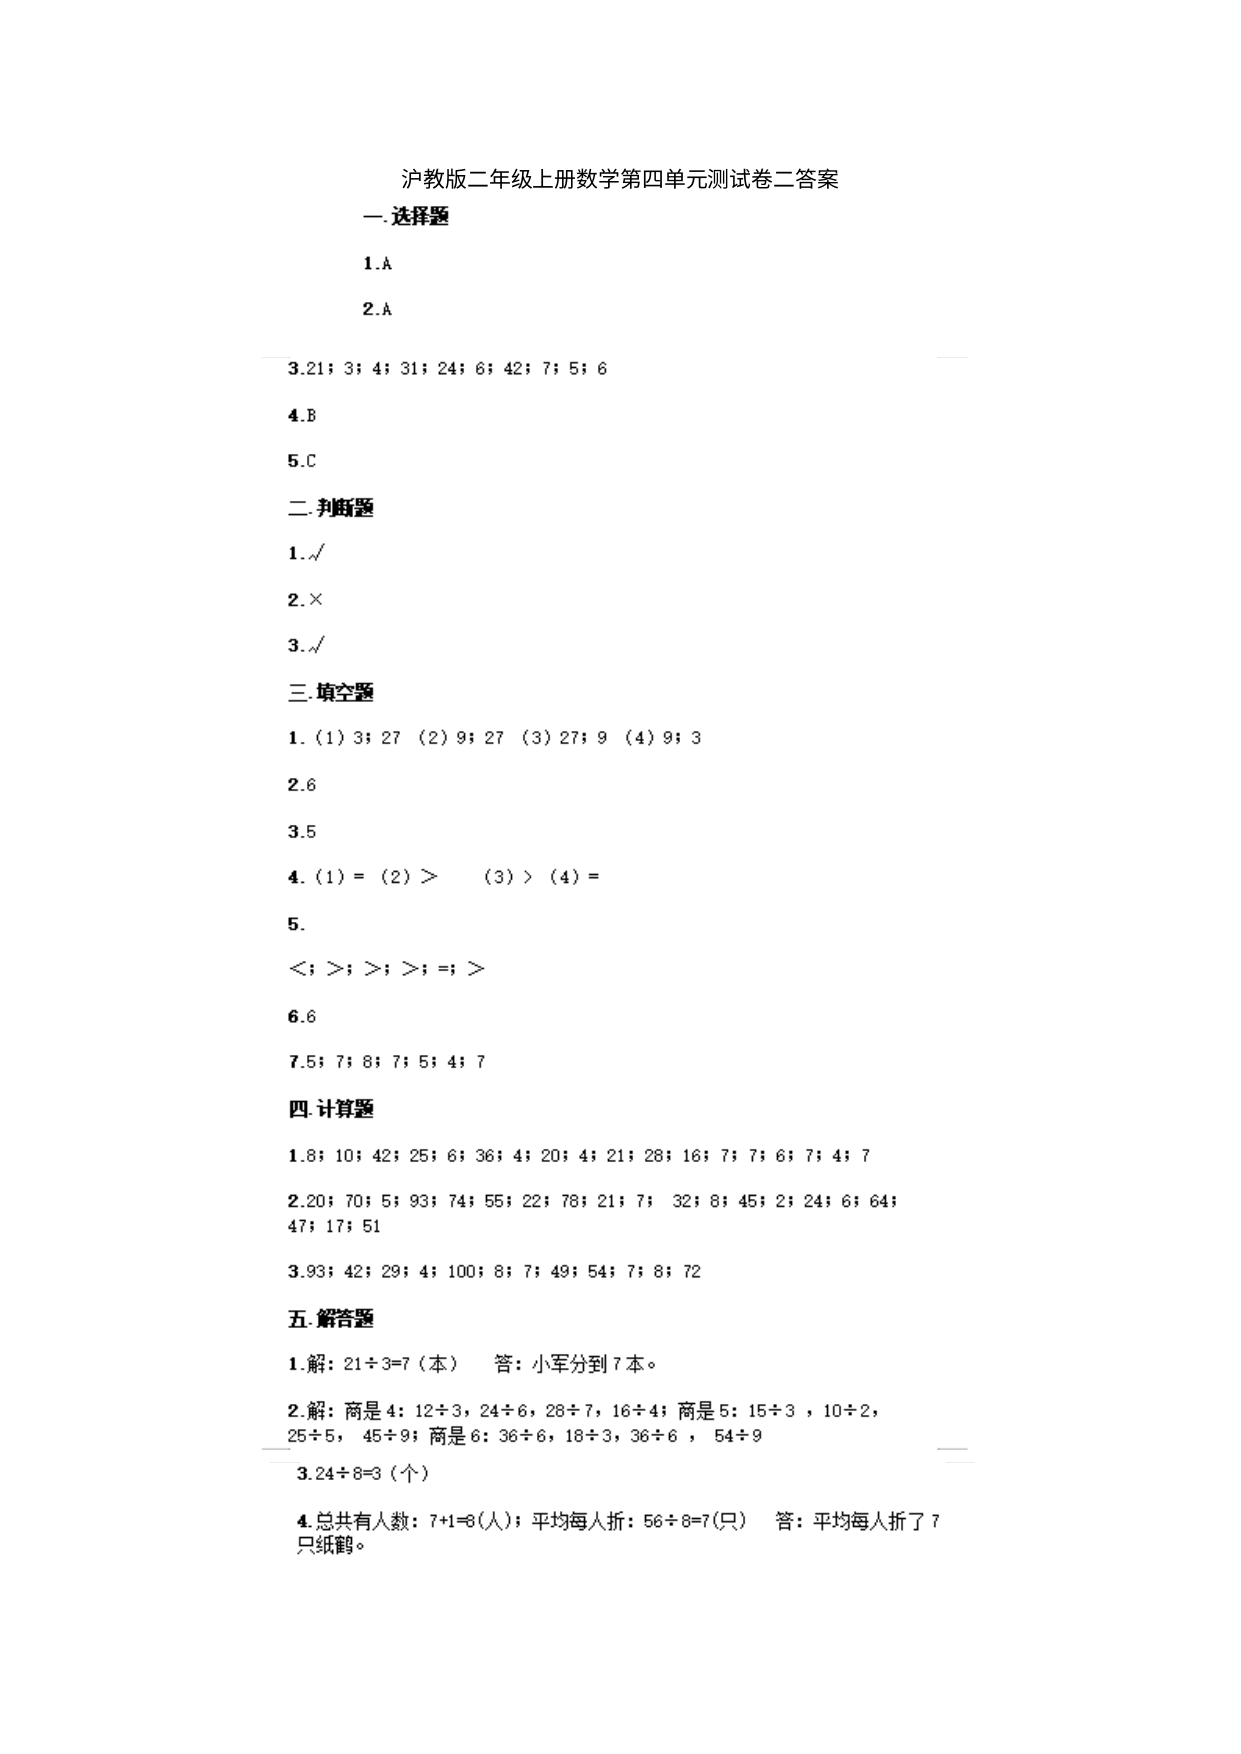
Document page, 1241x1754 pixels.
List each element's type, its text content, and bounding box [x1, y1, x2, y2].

picture [245, 357, 995, 1450]
text 沪教版二年级上册数学第四单元测试卷二答案 [187, 162, 1053, 194]
picture [254, 1462, 986, 1583]
picture [346, 194, 895, 331]
